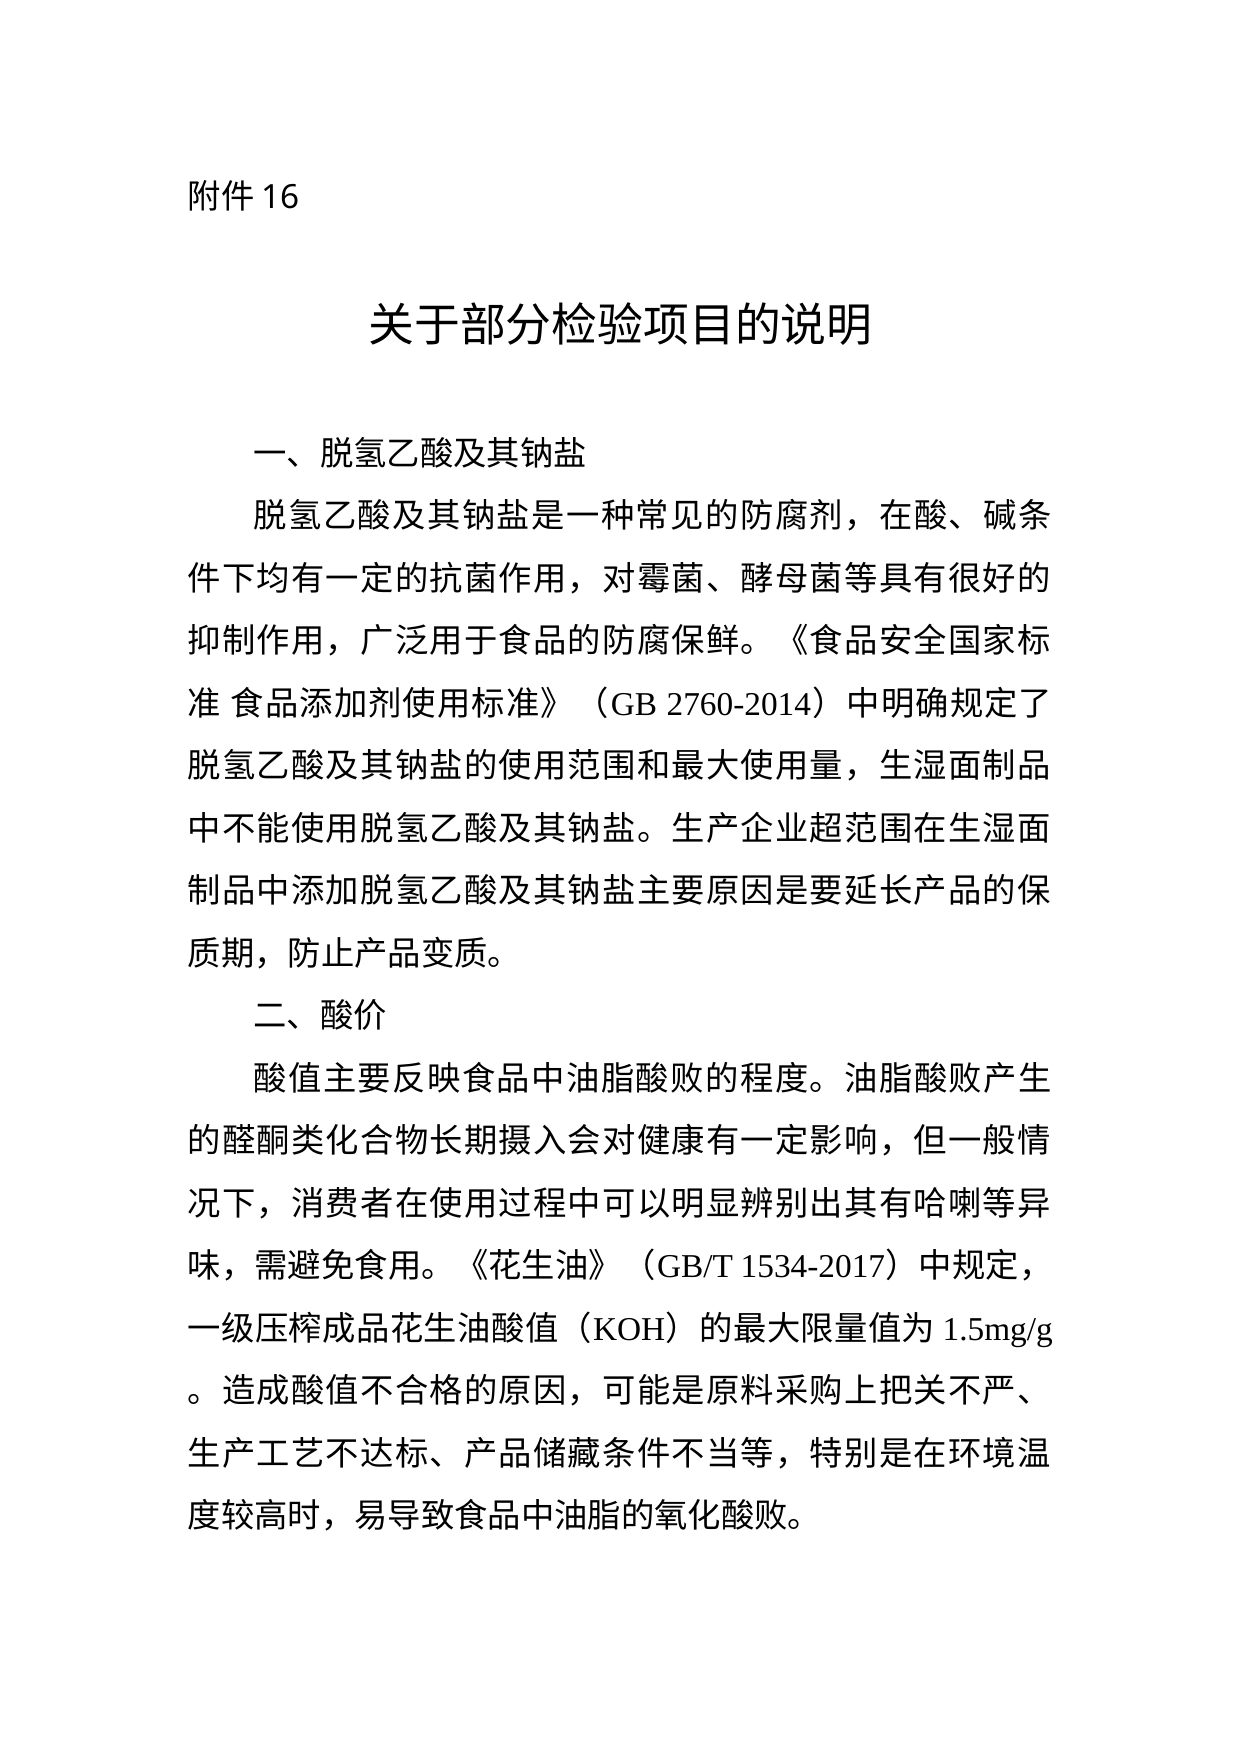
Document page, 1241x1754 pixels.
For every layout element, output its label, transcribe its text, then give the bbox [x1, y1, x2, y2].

text 酸值主要反映食品中油脂酸败的程度。油脂酸败产生的醛酮类化合物长期摄入会对健康有一定影响，但一般情况下，消费者在使用过程中可以明显辨别出其有哈喇等异味，需避免食用。《花生油》（GB/T 1534-2017）中规定，一级压榨成品花生油酸值（KOH）的最大限量值为1.5mg/g。造成酸值不合格的原因，可能是原料采购上把关不严、生产工艺不达标、产品储藏条件不当等，特别是在环境温度较高时，易导致食品中油脂的氧化酸败。 [187, 1040, 1053, 1540]
text 脱氢乙酸及其钠盐是一种常见的防腐剂，在酸、碱条件下均有一定的抗菌作用，对霉菌、酵母菌等具有很好的抑制作用，广泛用于食品的防腐保鲜。《食品安全国家标准 食品添加剂使用标准》（GB 2760-2014）中明确规定了脱氢乙酸及其钠盐的使用范围和最大使用量，生湿面制品中不能使用脱氢乙酸及其钠盐。生产企业超范围在生湿面制品中添加脱氢乙酸及其钠盐主要原因是要延长产品的保质期，防止产品变质。 [187, 477, 1053, 977]
text 二、酸价 [187, 977, 1053, 1040]
text 一、脱氢乙酸及其钠盐 [187, 415, 1053, 477]
text 附件16 [187, 162, 1053, 227]
text 关于部分检验项目的说明 [187, 292, 1053, 353]
